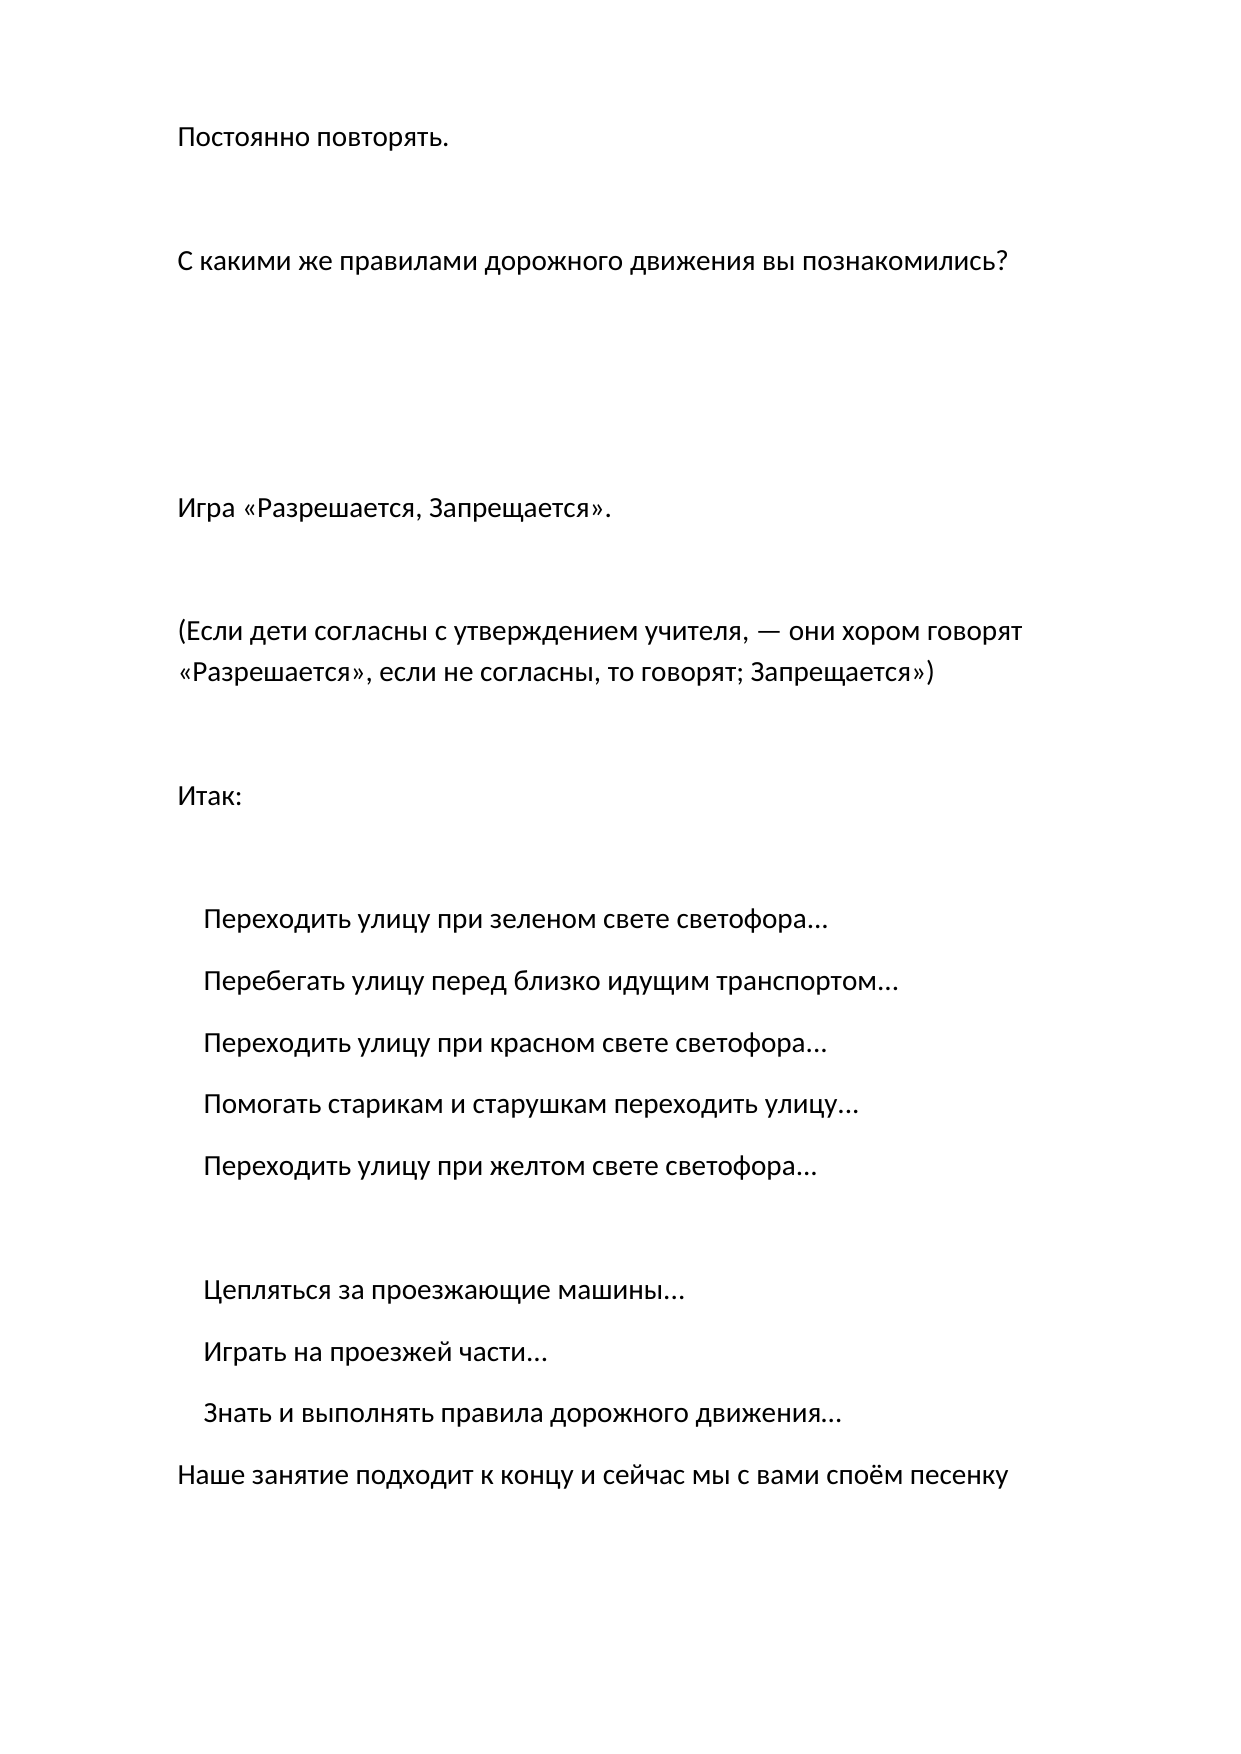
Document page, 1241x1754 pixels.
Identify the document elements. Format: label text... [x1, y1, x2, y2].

text Переходить улицу при красном свете светофора... [177, 1024, 1152, 1059]
text (Если дети согласны с утверждением учителя, — они хором говорят «Разрешается», если не согласны, то говорят; Запрещается») [177, 612, 1152, 689]
text Знать и выполнять правила дорожного движения… [177, 1394, 1152, 1430]
text Игра «Разрешается, Запрещается». [177, 489, 1152, 524]
text Цепляться за проезжающие машины... [177, 1271, 1152, 1307]
text Наше занятие подходит к концу и сейчас мы с вами споём песенку [177, 1456, 1152, 1492]
text С какими же правилами дорожного движения вы познакомились? [177, 242, 1152, 277]
text Постоянно повторять. [177, 118, 1152, 154]
text Переходить улицу при зеленом свете светофора... [177, 900, 1152, 936]
text Помогать старикам и старушкам переходить улицу... [177, 1086, 1152, 1121]
text Итак: [177, 777, 1152, 812]
text Переходить улицу при желтом свете светофора... [177, 1147, 1152, 1183]
text Перебегать улицу перед близко идущим транспортом... [177, 962, 1152, 998]
text Играть на проезжей части... [177, 1333, 1152, 1368]
